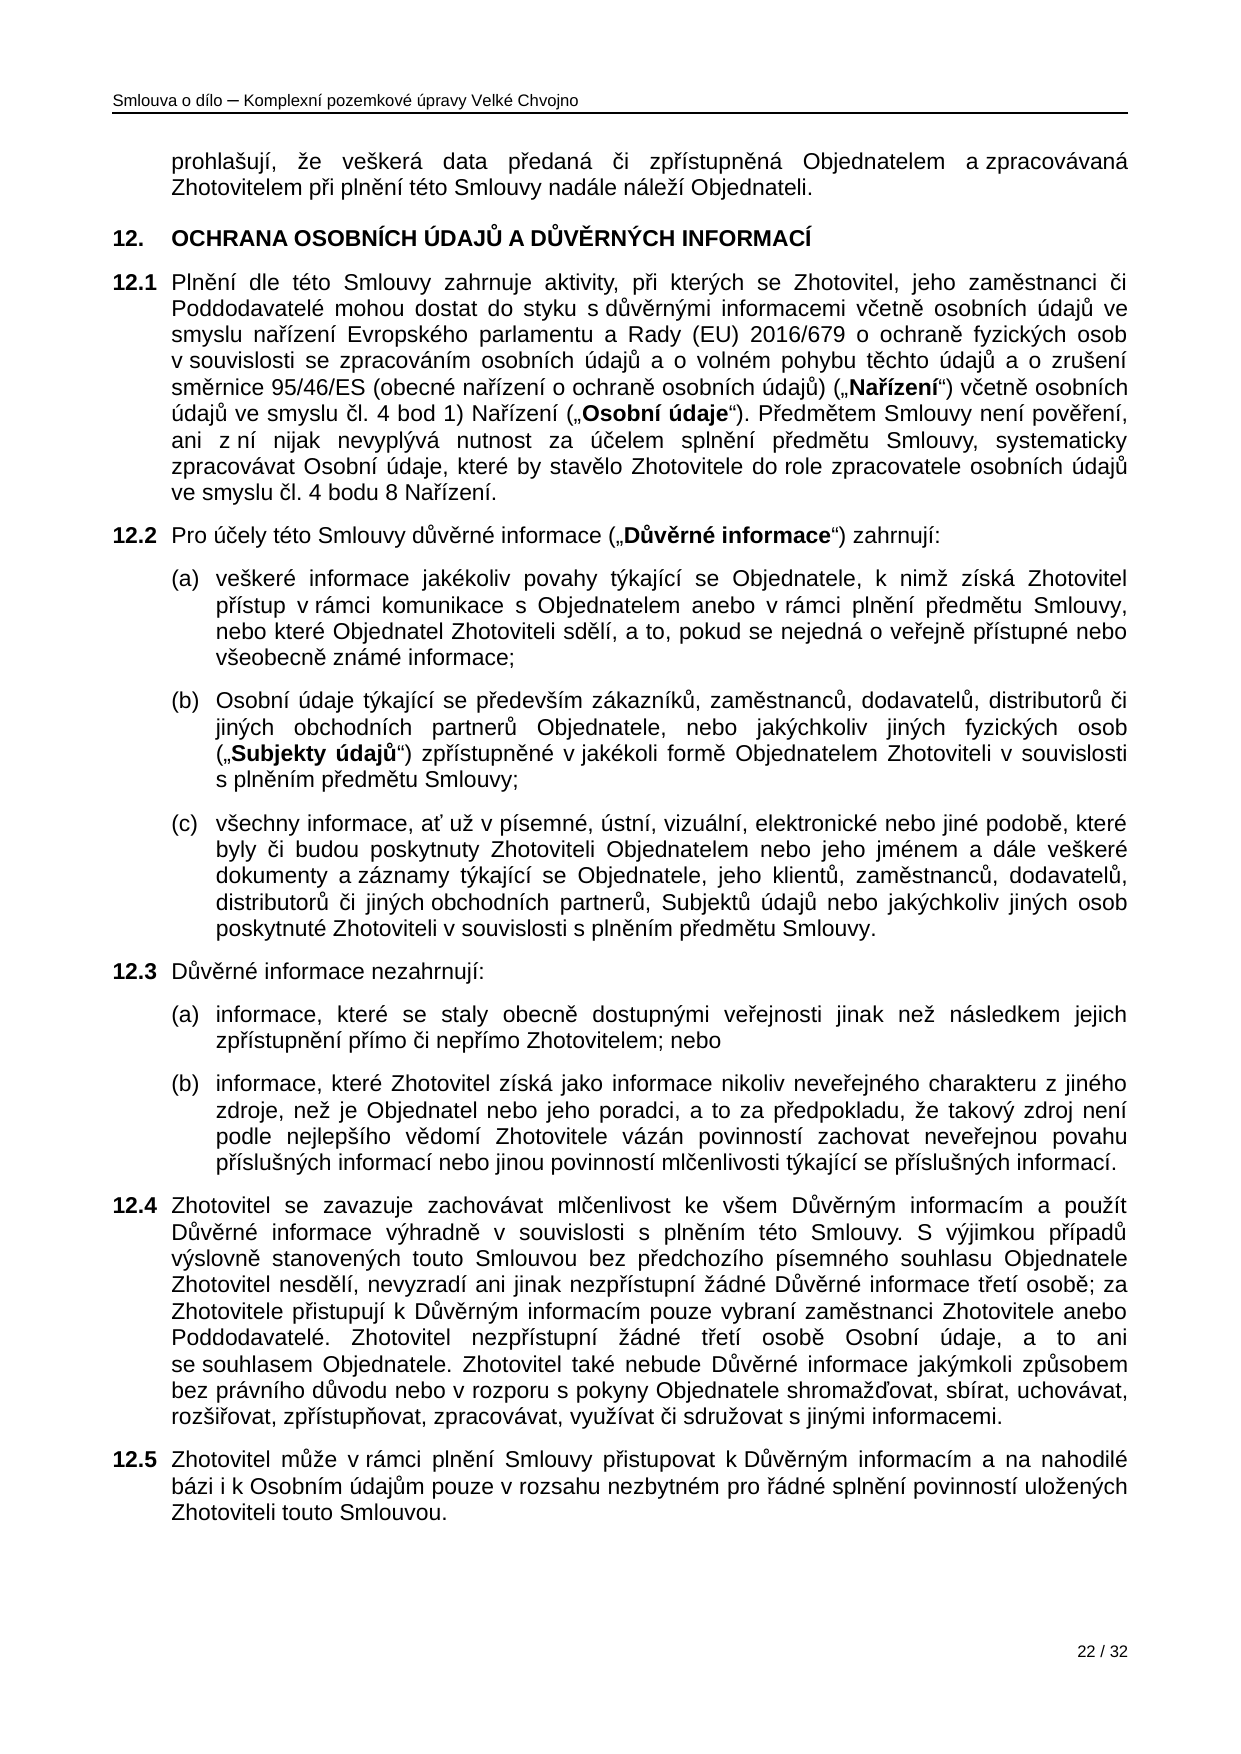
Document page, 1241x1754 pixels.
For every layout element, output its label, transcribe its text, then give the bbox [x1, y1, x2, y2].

text Osobní údaje týkající se především zákazníků, zaměstnanců, dodavatelů, distributorů či jiných obchodních partnerů Objednatele, nebo jakýchkoliv jiných fyzických osob („Subjekty údajů“) zpřístupněné v jakékoli formě Objednatelem Zhotoviteli v souvislosti s plněním předmětu Smlouvy; [171, 687, 1128, 793]
text Ochrana osobních údajů a Důvěrných informací [112, 225, 1128, 252]
list informace, které Zhotovitel získá jako informace nikoliv neveřejného charakteru z jiného zdroje, než je Objednatel nebo jeho poradci, a to za předpokladu, že takový zdroj není podle nejlepšího vědomí Zhotovitele vázán povinností zachovat neveřejnou povahu příslušných informací nebo jinou povinností mlčenlivosti týkající se příslušných informací. [171, 1070, 1128, 1176]
list informace, které se staly obecně dostupnými veřejnosti jinak než následkem jejich zpřístupnění přímo či nepřímo Zhotovitelem; nebo [171, 1001, 1128, 1054]
text Plnění dle této Smlouvy zahrnuje aktivity, při kterých se Zhotovitel, jeho zaměstnanci či Poddodavatelé mohou dostat do styku s důvěrnými informacemi včetně osobních údajů ve smyslu nařízení Evropského parlamentu a Rady (EU) 2016/679 o ochraně fyzických osob v souvislosti se zpracováním osobních údajů a o volném pohybu těchto údajů a o zrušení směrnice 95/46/ES (obecné nařízení o ochraně osobních údajů) („Nařízení“) včetně osobních údajů ve smyslu čl. 4 bod 1) Nařízení („Osobní údaje“). Předmětem Smlouvy není pověření, ani z ní nijak nevyplývá nutnost za účelem splnění předmětu Smlouvy, systematicky zpracovávat Osobní údaje, které by stavělo Zhotovitele do role zpracovatele osobních údajů ve smyslu čl. 4 bodu 8 Nařízení. [112, 268, 1128, 506]
text Důvěrné informace nezahrnují: [112, 958, 1128, 984]
text Zhotovitel může v rámci plnění Smlouvy přistupovat k Důvěrným informacím a na nahodilé bázi i k Osobním údajům pouze v rozsahu nezbytném pro řádné splnění povinností uložených Zhotoviteli touto Smlouvou. [112, 1446, 1128, 1525]
text Pro účely této Smlouvy důvěrné informace („Důvěrné informace“) zahrnují: [112, 522, 1128, 549]
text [112, 148, 1128, 200]
text všechny informace, ať už v písemné, ústní, vizuální, elektronické nebo jiné podobě, které byly či budou poskytnuty Zhotoviteli Objednatelem nebo jeho jménem a dále veškeré dokumenty a záznamy týkající se Objednatele, jeho klientů, zaměstnanců, dodavatelů, distributorů či jiných obchodních partnerů, Subjektů údajů nebo jakýchkoliv jiných osob poskytnuté Zhotoviteli v souvislosti s plněním předmětu Smlouvy. [171, 809, 1128, 941]
list veškeré informace jakékoliv povahy týkající se Objednatele, k nimž získá Zhotovitel přístup v rámci komunikace s Objednatelem anebo v rámci plnění předmětu Smlouvy, nebo které Objednatel Zhotoviteli sdělí, a to, pokud se nejedná o veřejně přístupné nebo všeobecně známé informace; [171, 565, 1128, 671]
text Zhotovitel se zavazuje zachovávat mlčenlivost ke všem Důvěrným informacím a použít Důvěrné informace výhradně v souvislosti s plněním této Smlouvy. S výjimkou případů výslovně stanovených touto Smlouvou bez předchozího písemného souhlasu Objednatele Zhotovitel nesdělí, nevyzradí ani jinak nezpřístupní žádné Důvěrné informace třetí osobě; za Zhotovitele přistupují k Důvěrným informacím pouze vybraní zaměstnanci Zhotovitele anebo Poddodavatelé. Zhotovitel nezpřístupní žádné třetí osobě Osobní údaje, a to ani se souhlasem Objednatele. Zhotovitel také nebude Důvěrné informace jakýmkoli způsobem bez právního důvodu nebo v rozporu s pokyny Objednatele shromažďovat, sbírat, uchovávat, rozšiřovat, zpřístupňovat, zpracovávat, využívat či sdružovat s jinými informacemi. [112, 1192, 1128, 1429]
